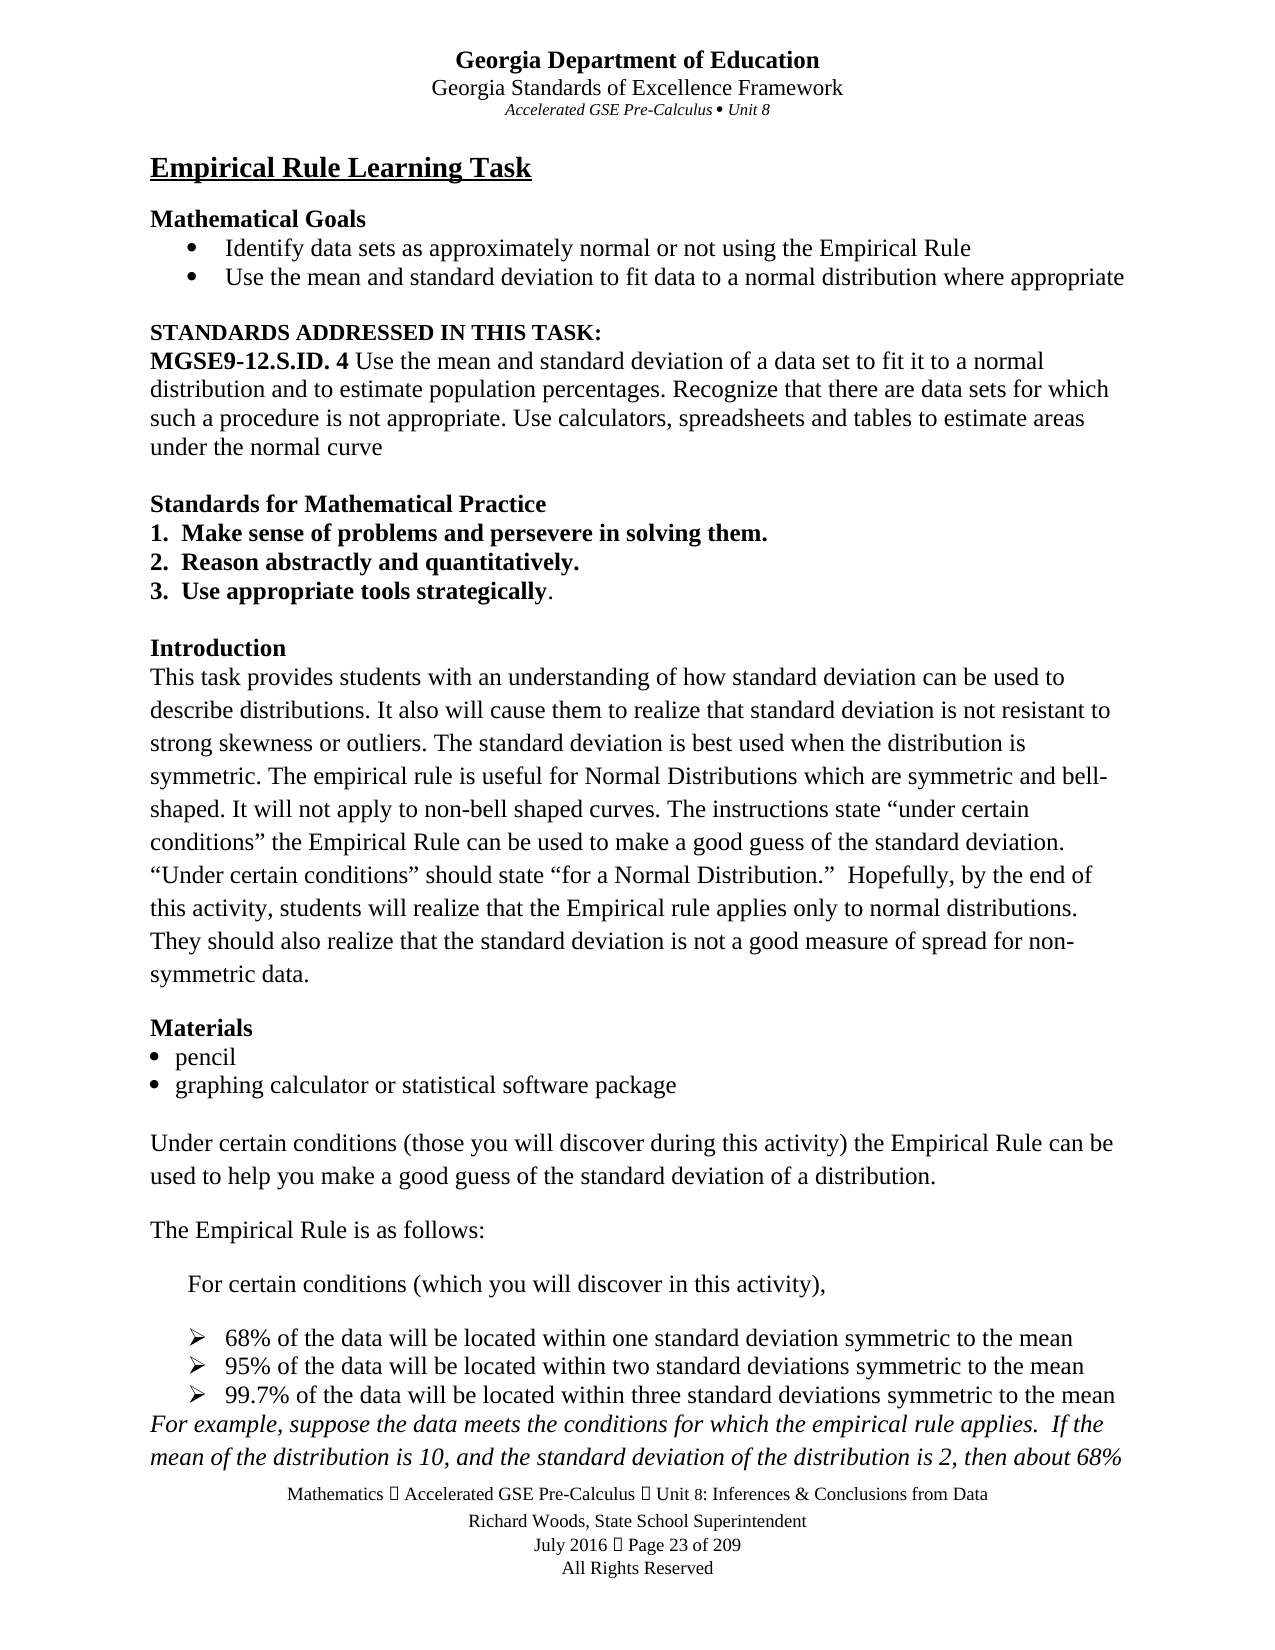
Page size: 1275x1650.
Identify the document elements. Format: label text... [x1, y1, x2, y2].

text For certain conditions (which you will discover in this activity), [150, 1269, 1125, 1297]
text The Empirical Rule is as follows: [150, 1215, 1125, 1244]
list 99.7% of the data will be located within three standard deviations symmetric to the mean [187, 1380, 1125, 1409]
list Use the mean and standard deviation to fit data to a normal distribution where appropriate [187, 262, 1125, 291]
text Under certain conditions (those you will discover during this activity) the Empirical Rule can be used to help you make a good guess of the standard deviation of a distribution. [150, 1128, 1125, 1190]
text 2. Reason abstractly and quantitatively. [150, 547, 1125, 576]
list pencil [150, 1042, 1125, 1071]
text Materials [150, 1013, 1125, 1042]
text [150, 1409, 1125, 1471]
text MGSE9-12.S.ID. 4 Use the mean and standard deviation of a data set to fit it to a normal distribution and to estimate population percentages. Recognize that there are data sets for which such a procedure is not appropriate. Use calculators, spreadsheets and tables to estimate areas under the normal curve [150, 346, 1125, 461]
text Mathematical Goals [150, 204, 1125, 233]
text Introduction [150, 633, 1125, 662]
list graphing calculator or statistical software package [150, 1071, 1125, 1099]
list 95% of the data will be located within two standard deviations symmetric to the mean [187, 1351, 1125, 1380]
text 3. Use appropriate tools strategically. [150, 576, 1125, 604]
list Identify data sets as approximately normal or not using the Empirical Rule [187, 233, 1125, 262]
text STANDARDS ADDRESSED IN THIS TASK: [150, 319, 1125, 346]
text Empirical Rule Learning Task [150, 150, 1125, 183]
list 68% of the data will be located within one standard deviation symmetric to the mean [187, 1323, 1125, 1351]
text Standards for Mathematical Practice [150, 489, 1125, 518]
text 1. Make sense of problems and persevere in solving them. [150, 518, 1125, 547]
text This task provides students with an understanding of how standard deviation can be used to describe distributions. It also will cause them to realize that standard deviation is not resistant to strong skewness or outliers. The standard deviation is best used when the distribution is symmetric. The empirical rule is useful for Normal Distributions which are symmetric and bell-shaped. It will not apply to non-bell shaped curves. The instructions state “under certain conditions” the Empirical Rule can be used to make a good guess of the standard deviation. “Under certain conditions” should state “for a Normal Distribution.” Hopefully, by the end of this activity, students will realize that the Empirical rule applies only to normal distributions. They should also realize that the standard deviation is not a good measure of spread for non-symmetric data. [150, 662, 1125, 988]
